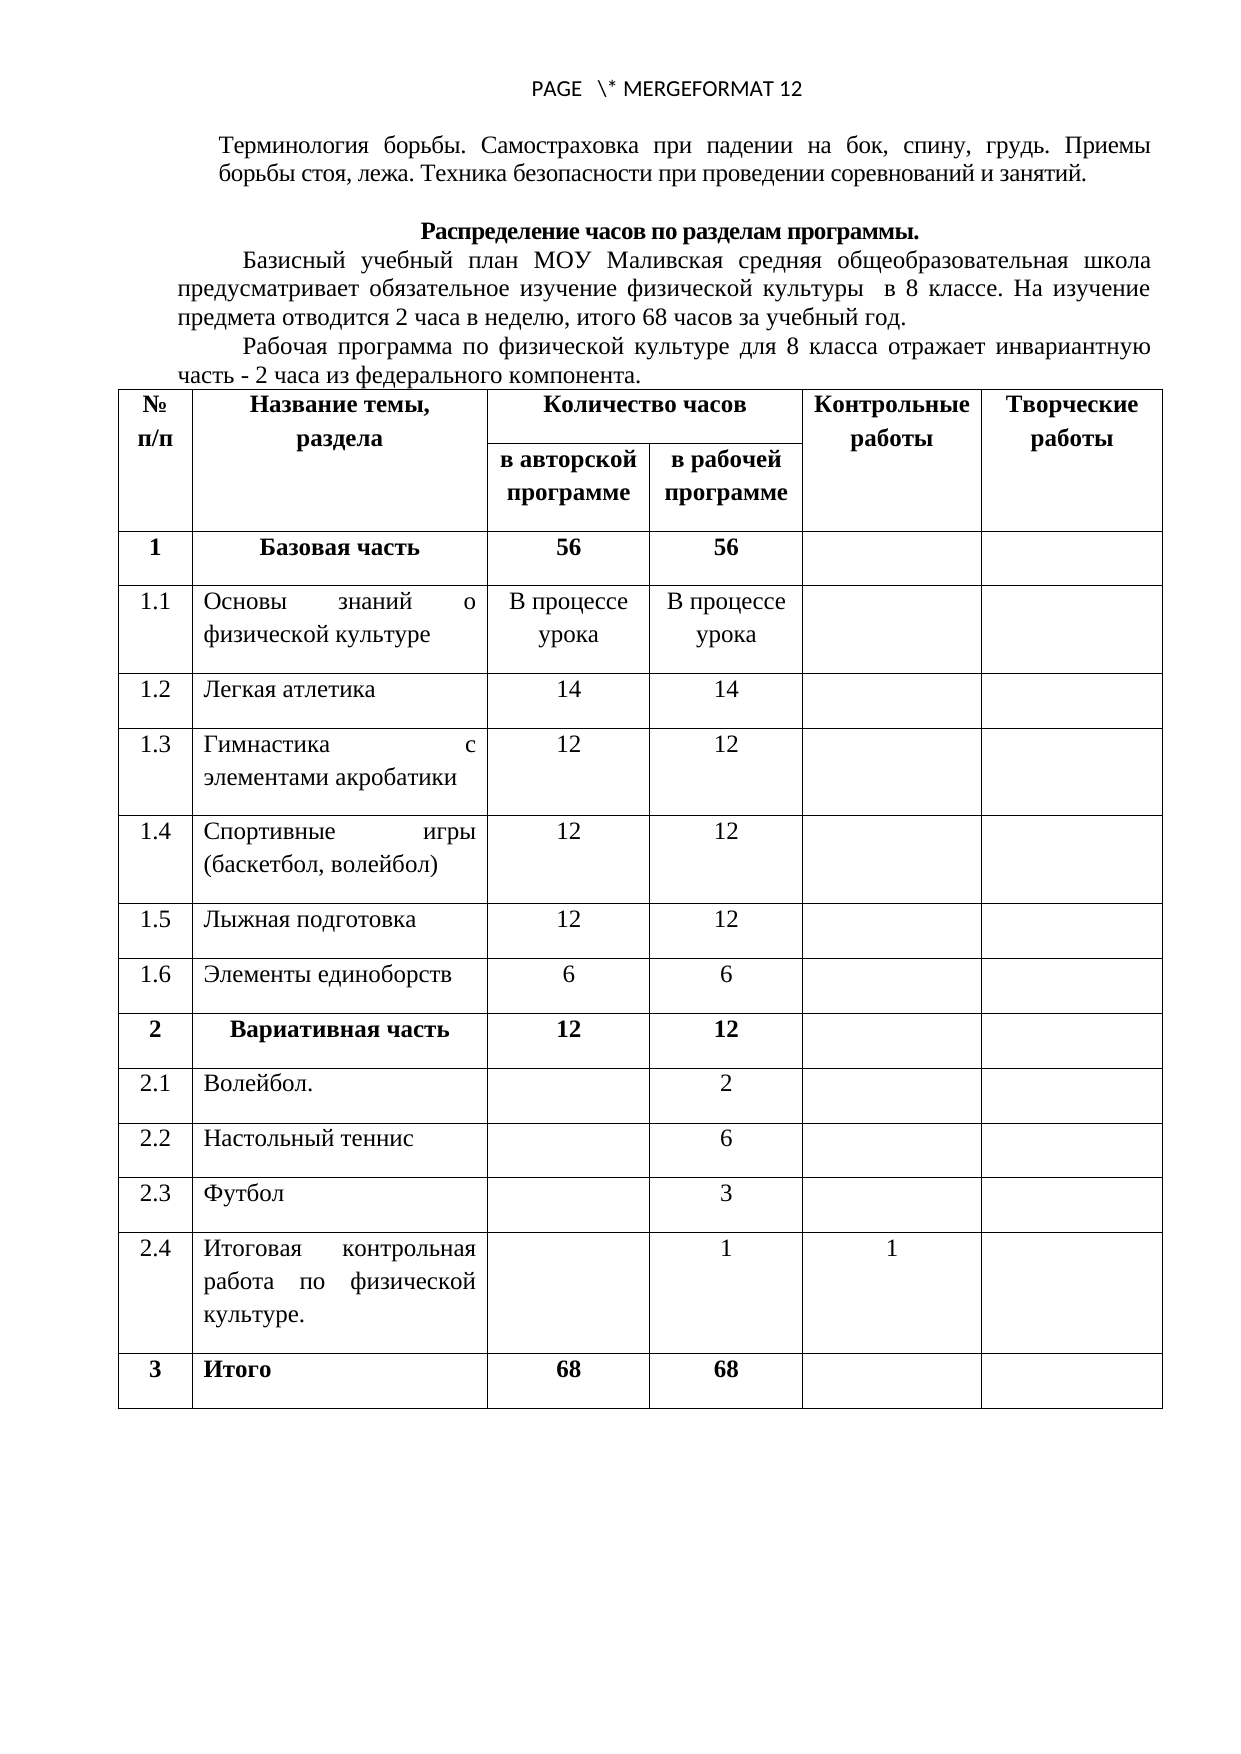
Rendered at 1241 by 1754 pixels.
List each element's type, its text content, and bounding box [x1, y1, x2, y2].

table_cell 1.5 [119, 904, 192, 958]
table_header Количество часов [488, 390, 802, 443]
table_cell 12 [650, 1014, 802, 1067]
table_cell 1.6 [119, 959, 192, 1013]
table_cell [803, 959, 981, 1013]
table_cell в авторской программе [488, 444, 649, 531]
table_header Название темы, раздела [193, 390, 487, 531]
text Распределение часов по разделам программы. [189, 216, 1152, 245]
text Терминология борьбы. Самостраховка при падении на бок, спину, грудь. Приемы борьбы стоя, лежа. Техника безопасности при проведении соревнований и занятий. [218, 130, 1152, 187]
table_cell 1.2 [119, 674, 192, 728]
table_cell 12 [488, 816, 649, 903]
table_cell [982, 674, 1162, 728]
table_cell 1.1 [119, 586, 192, 673]
table_cell Лыжная подготовка [193, 904, 487, 958]
table_cell Итого [193, 1354, 487, 1408]
table_cell 12 [488, 729, 649, 815]
table_cell 12 [650, 904, 802, 958]
table_cell [982, 1069, 1162, 1122]
table_cell 68 [650, 1354, 802, 1408]
table_cell [803, 586, 981, 673]
table_cell [982, 1124, 1162, 1177]
table_cell 1.4 [119, 816, 192, 903]
table_cell 2 [650, 1069, 802, 1122]
table_cell 2.3 [119, 1178, 192, 1232]
table_cell Легкая атлетика [193, 674, 487, 728]
table_cell [488, 1233, 649, 1353]
table_cell 14 [488, 674, 649, 728]
table_cell 14 [650, 674, 802, 728]
table_cell [803, 674, 981, 728]
table_cell [488, 1124, 649, 1177]
text Рабочая программа по физической культуре для 8 класса отражает инвариантную часть - 2 часа из федерального компонента. [177, 331, 1152, 388]
table_cell В процессе урока [650, 586, 802, 673]
table_cell [982, 959, 1162, 1013]
table_cell [803, 532, 981, 585]
table_cell [982, 586, 1162, 673]
table_cell 6 [650, 1124, 802, 1177]
table_cell 3 [650, 1178, 802, 1232]
table_cell [488, 1178, 649, 1232]
table_cell 6 [650, 959, 802, 1013]
table_cell [982, 1178, 1162, 1232]
table_cell в рабочей программе [650, 444, 802, 531]
table_cell [803, 1354, 981, 1408]
table_cell [803, 729, 981, 815]
table_cell 1 [119, 532, 192, 585]
table_cell 12 [650, 816, 802, 903]
table_cell [803, 1124, 981, 1177]
table_cell [803, 1069, 981, 1122]
table_cell [982, 532, 1162, 585]
table_cell 56 [488, 532, 649, 585]
table_cell Элементы единоборств [193, 959, 487, 1013]
table_cell 12 [650, 729, 802, 815]
table_cell [982, 729, 1162, 815]
table_cell 2 [119, 1014, 192, 1067]
table_cell 3 [119, 1354, 192, 1408]
table_cell [488, 1069, 649, 1122]
text Базисный учебный план МОУ Маливская средняя общеобразовательная школа предусматривает обязательное изучение физической культуры в 8 классе. На изучение предмета отводится 2 часа в неделю, итого 68 часов за учебный год. [177, 245, 1152, 331]
table_cell [982, 816, 1162, 903]
table_cell Гимнастика с элементами акробатики [193, 729, 487, 815]
table_header № п/п [119, 390, 192, 531]
table_cell 6 [488, 959, 649, 1013]
table_cell [982, 1233, 1162, 1353]
table_cell Футбол [193, 1178, 487, 1232]
table_cell 12 [488, 1014, 649, 1067]
table_cell 12 [488, 904, 649, 958]
table_cell 1 [803, 1233, 981, 1353]
table_cell [803, 1014, 981, 1067]
table_cell [803, 816, 981, 903]
table_cell [982, 1014, 1162, 1067]
table_cell 68 [488, 1354, 649, 1408]
table_cell Вариативная часть [193, 1014, 487, 1067]
table_cell 2.2 [119, 1124, 192, 1177]
table_cell Базовая часть [193, 532, 487, 585]
table_cell 56 [650, 532, 802, 585]
table_cell [982, 1354, 1162, 1408]
table_cell [803, 904, 981, 958]
table_cell Настольный теннис [193, 1124, 487, 1177]
table_cell 1.3 [119, 729, 192, 815]
table_cell [982, 904, 1162, 958]
table_cell В процессе урока [488, 586, 649, 673]
table_cell Основы знаний о физической культуре [193, 586, 487, 673]
table_header Контрольные работы [803, 390, 981, 531]
table_cell Спортивные игры (баскетбол, волейбол) [193, 816, 487, 903]
table_header Творческие работы [982, 390, 1162, 531]
table_cell [803, 1178, 981, 1232]
table_cell Волейбол. [193, 1069, 487, 1122]
table_cell 2.1 [119, 1069, 192, 1122]
table_cell Итоговая контрольная работа по физической культуре. [193, 1233, 487, 1353]
table_cell 1 [650, 1233, 802, 1353]
table_cell 2.4 [119, 1233, 192, 1353]
